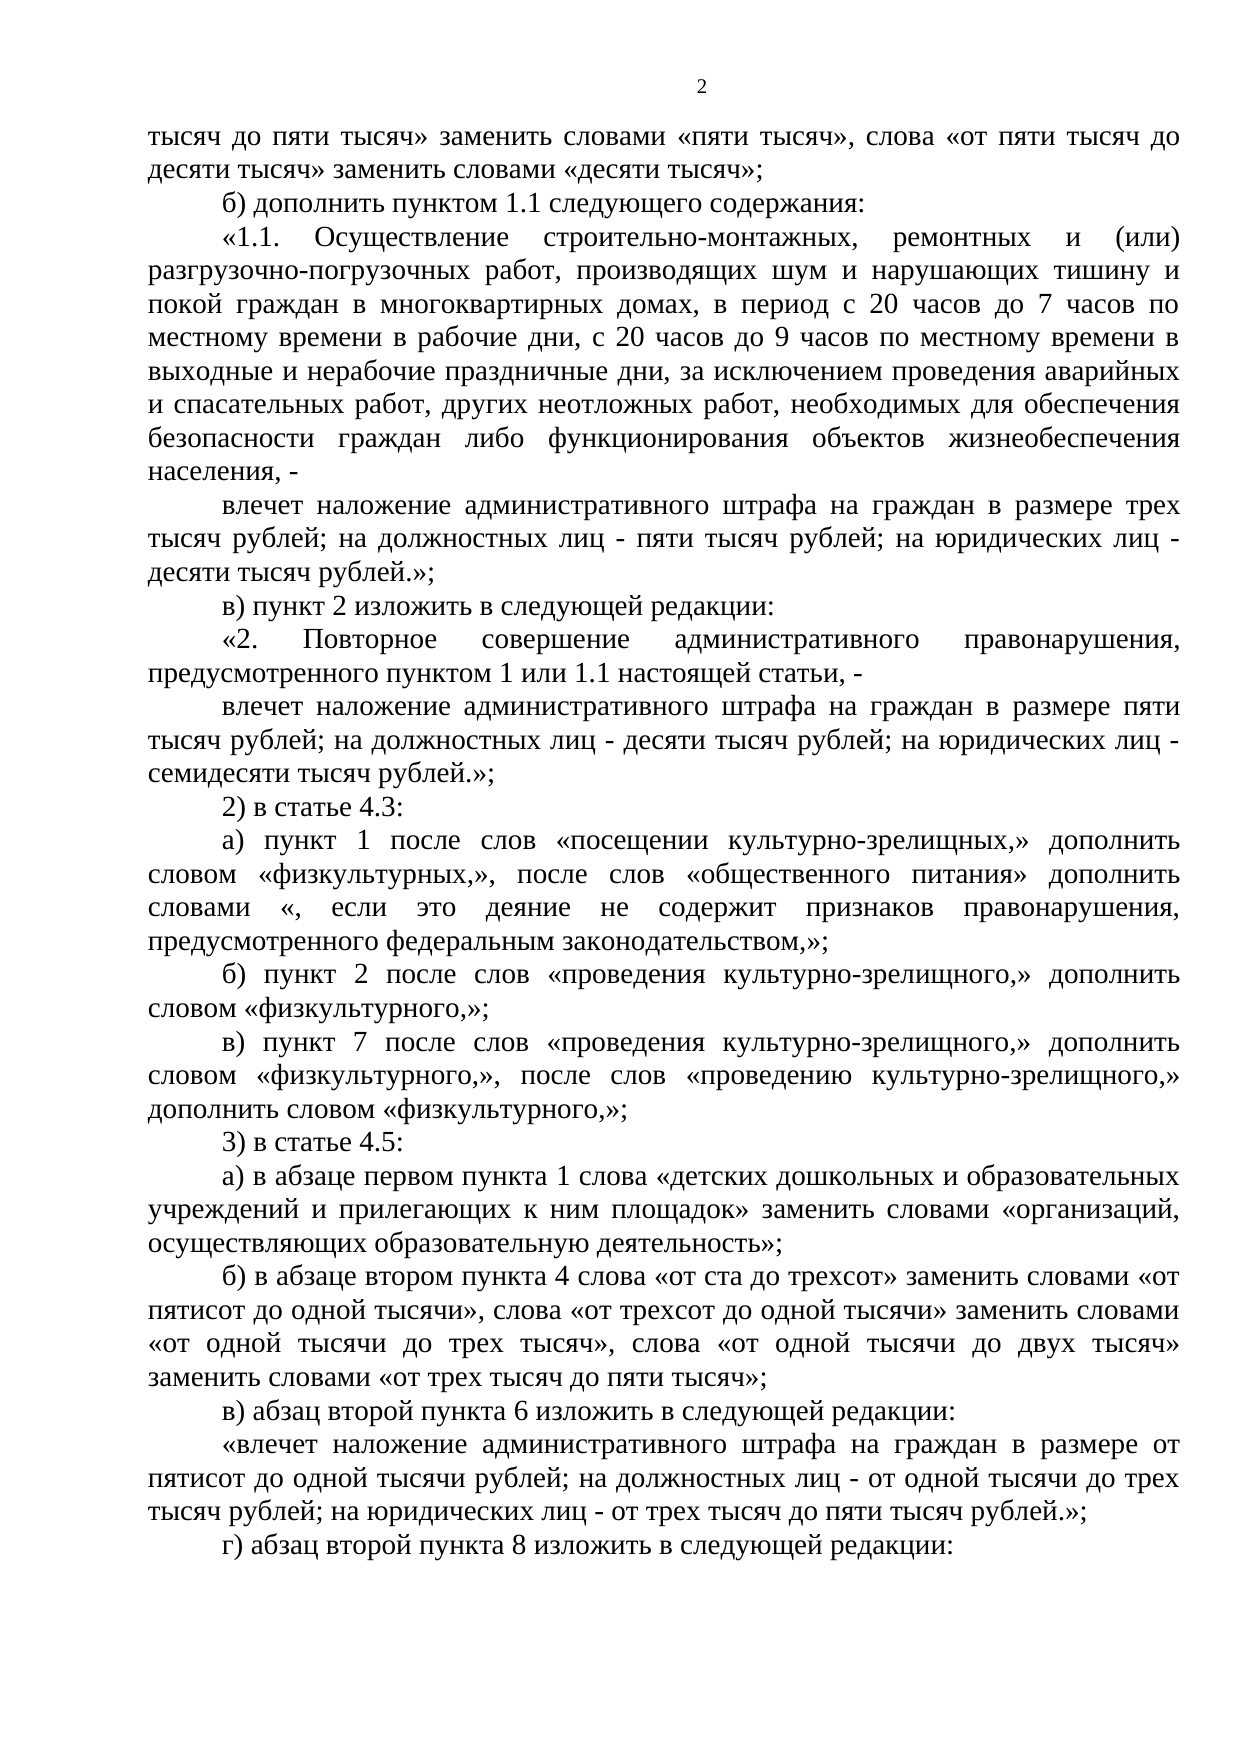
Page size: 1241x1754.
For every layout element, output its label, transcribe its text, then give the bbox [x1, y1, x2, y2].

text б) в абзаце втором пункта 4 слова «от ста до трехсот» заменить словами «от пятисот до одной тысячи», слова «от трехсот до одной тысячи» заменить словами «от одной тысячи до трех тысяч», слова «от одной тысячи до двух тысяч» заменить словами «от трех тысяч до пяти тысяч»; [148, 1258, 1181, 1393]
text «влечет наложение административного штрафа на граждан в размере от пятисот до одной тысячи рублей; на должностных лиц - от одной тысячи до трех тысяч рублей; на юридических лиц - от трех тысяч до пяти тысяч рублей.»; [148, 1426, 1181, 1527]
text в) пункт 7 после слов «проведения культурно-зрелищного,» дополнить словом «физкультурного,», после слов «проведению культурно-зрелищного,» дополнить словом «физкультурного,»; [148, 1024, 1181, 1124]
text а) в абзаце первом пункта 1 слова «детских дошкольных и образовательных учреждений и прилегающих к ним площадок» заменить словами «организаций, осуществляющих образовательную деятельность»; [148, 1158, 1181, 1258]
text г) абзац второй пункта 8 изложить в следующей редакции: [148, 1527, 1181, 1560]
text «1.1. Осуществление строительно-монтажных, ремонтных и (или) разгрузочно-погрузочных работ, производящих шум и нарушающих тишину и покой граждан в многоквартирных домах, в период с 20 часов до 7 часов по местному времени в рабочие дни, с 20 часов до 9 часов по местному времени в выходные и нерабочие праздничные дни, за исключением проведения аварийных и спасательных работ, других неотложных работ, необходимых для обеспечения безопасности граждан либо функционирования объектов жизнеобеспечения населения, - [148, 219, 1181, 487]
text влечет наложение административного штрафа на граждан в размере трех тысяч рублей; на должностных лиц - пяти тысяч рублей; на юридических лиц - десяти тысяч рублей.»; [148, 487, 1181, 588]
text в) пункт 2 изложить в следующей редакции: [148, 588, 1181, 621]
text 3) в статье 4.5: [148, 1124, 1181, 1158]
text влечет наложение административного штрафа на граждан в размере пяти тысяч рублей; на должностных лиц - десяти тысяч рублей; на юридических лиц - семидесяти тысяч рублей.»; [148, 688, 1181, 789]
text «2. Повторное совершение административного правонарушения, предусмотренного пунктом 1 или 1.1 настоящей статьи, - [148, 621, 1181, 688]
text а) пункт 1 после слов «посещении культурно-зрелищных,» дополнить словом «физкультурных,», после слов «общественного питания» дополнить словами «, если это деяние не содержит признаков правонарушения, предусмотренного федеральным законодательством,»; [148, 822, 1181, 957]
text в) абзац второй пункта 6 изложить в следующей редакции: [148, 1393, 1181, 1426]
text б) пункт 2 после слов «проведения культурно-зрелищного,» дополнить словом «физкультурного,»; [148, 957, 1181, 1024]
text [148, 118, 1181, 185]
text б) дополнить пунктом 1.1 следующего содержания: [148, 185, 1181, 219]
text 2) в статье 4.3: [148, 789, 1181, 822]
